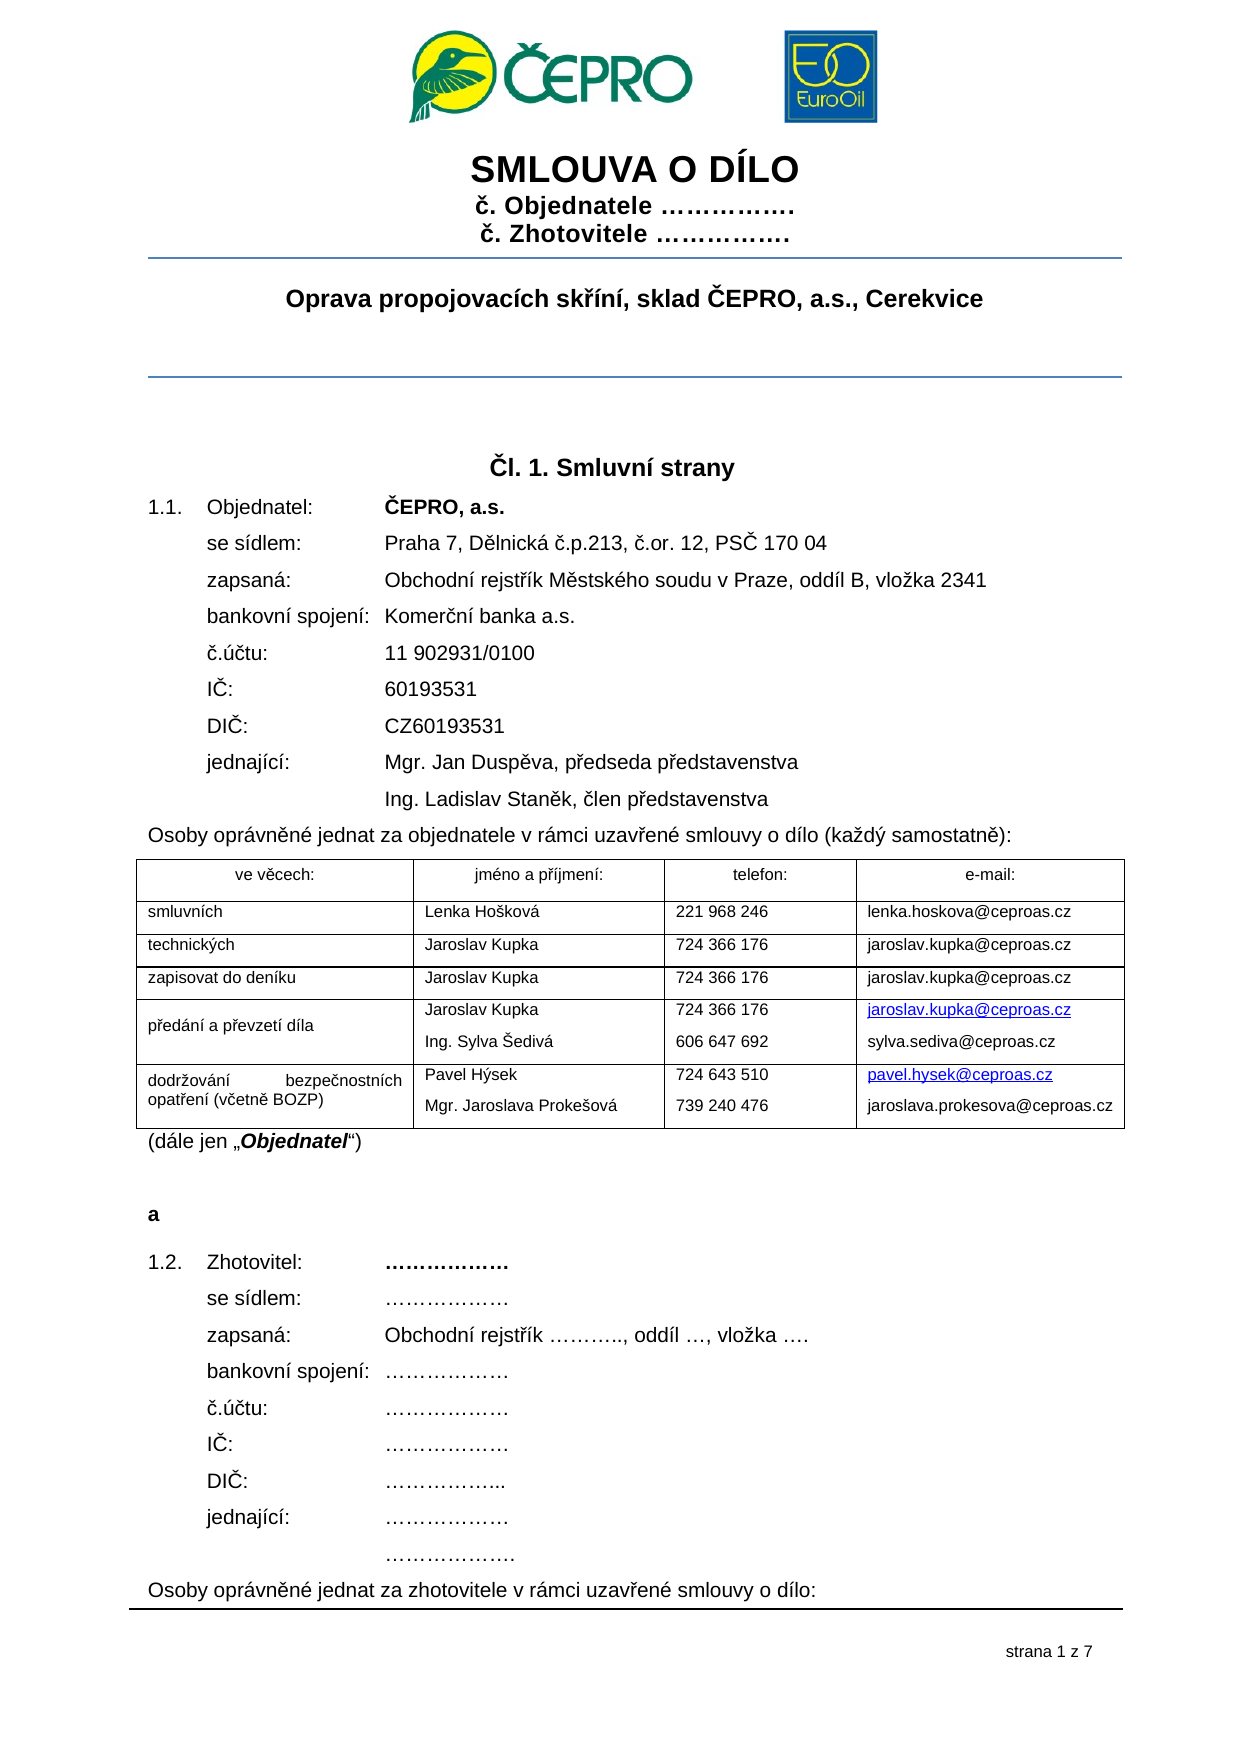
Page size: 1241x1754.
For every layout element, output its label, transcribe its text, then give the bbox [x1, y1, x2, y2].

text č.účtu: 11 902931/0100 [177, 641, 1122, 664]
text a [148, 1202, 1122, 1226]
text Oprava propojovacích skříní, sklad ČEPRO, a.s., Cerekvice [148, 284, 1122, 312]
table_header e-mail: [857, 860, 1124, 901]
table_cell pavel.hysek@ceproas.cz jaroslava.prokesova@ceproas.cz [857, 1065, 1124, 1128]
text jednající: Mgr. Jan Duspěva, předseda představenstva [177, 750, 1122, 774]
table_cell technických [137, 935, 413, 966]
table_cell Jaroslav Kupka [414, 968, 664, 999]
text DIČ: CZ60193531 [177, 713, 1122, 737]
table_cell smluvních [137, 902, 413, 934]
table_cell jaroslav.kupka@ceproas.cz sylva.sediva@ceproas.cz [857, 1000, 1124, 1063]
text Objednatel: ČEPRO, a.s. [148, 495, 1122, 519]
title č. Objednatele ……………. [148, 191, 1122, 219]
text Zhotovitel: ……………… [148, 1250, 1122, 1274]
text jednající: ……………… [177, 1505, 1122, 1529]
text se sídlem: ……………… [177, 1286, 1122, 1310]
table_cell Jaroslav Kupka Ing. Sylva Šedivá [414, 1000, 664, 1063]
text IČ: ……………… [177, 1432, 1122, 1456]
text č.účtu: ……………… [177, 1396, 1122, 1419]
text Ing. Ladislav Staněk, člen představenstva [148, 786, 1122, 810]
text Osoby oprávněné jednat za zhotovitele v rámci uzavřené smlouvy o dílo: [148, 1578, 1122, 1602]
table_header telefon: [665, 860, 856, 901]
table_cell dodržování bezpečnostních opatření (včetně BOZP) [137, 1065, 413, 1128]
text Osoby oprávněné jednat za objednatele v rámci uzavřené smlouvy o dílo (každý samostatně): [148, 823, 1122, 847]
text DIČ: ……………... [177, 1468, 1122, 1492]
text bankovní spojení: Komerční banka a.s. [177, 604, 1122, 628]
table_cell 724 366 176 606 647 692 [665, 1000, 856, 1063]
table_cell 221 968 246 [665, 902, 856, 934]
text ………………. [148, 1541, 1122, 1565]
text (dále jen „Objednatel“) [148, 1129, 1122, 1153]
picture [408, 30, 878, 123]
table_cell Jaroslav Kupka [414, 935, 664, 966]
table_header jméno a příjmení: [414, 860, 664, 901]
text zapsaná: Obchodní rejstřík Městského soudu v Praze, oddíl B, vložka 2341 [177, 568, 1122, 592]
text se sídlem: Praha 7, Dělnická č.p.213, č.or. 12, PSČ 170 04 [177, 531, 1122, 555]
table_cell předání a převzetí díla [137, 1000, 413, 1063]
text bankovní spojení: ……………… [177, 1359, 1122, 1383]
text Smluvní strany [102, 453, 1122, 482]
table_cell 724 366 176 [665, 968, 856, 999]
title č. Zhotovitele ……………. [148, 219, 1122, 257]
text IČ: 60193531 [177, 677, 1122, 701]
title SMLOUVA O DÍLO [148, 148, 1122, 191]
table_header ve věcech: [137, 860, 413, 901]
table_cell Lenka Hošková [414, 902, 664, 934]
table_cell 724 366 176 [665, 935, 856, 966]
text zapsaná: Obchodní rejstřík ……….., oddíl …, vložka …. [177, 1323, 1122, 1347]
table_cell jaroslav.kupka@ceproas.cz [857, 935, 1124, 966]
table_cell 724 643 510 739 240 476 [665, 1065, 856, 1128]
table_cell jaroslav.kupka@ceproas.cz [857, 968, 1124, 999]
table_cell Pavel Hýsek Mgr. Jaroslava Prokešová [414, 1065, 664, 1128]
table_cell lenka.hoskova@ceproas.cz [857, 902, 1124, 934]
table_cell zapisovat do deníku [137, 968, 413, 999]
